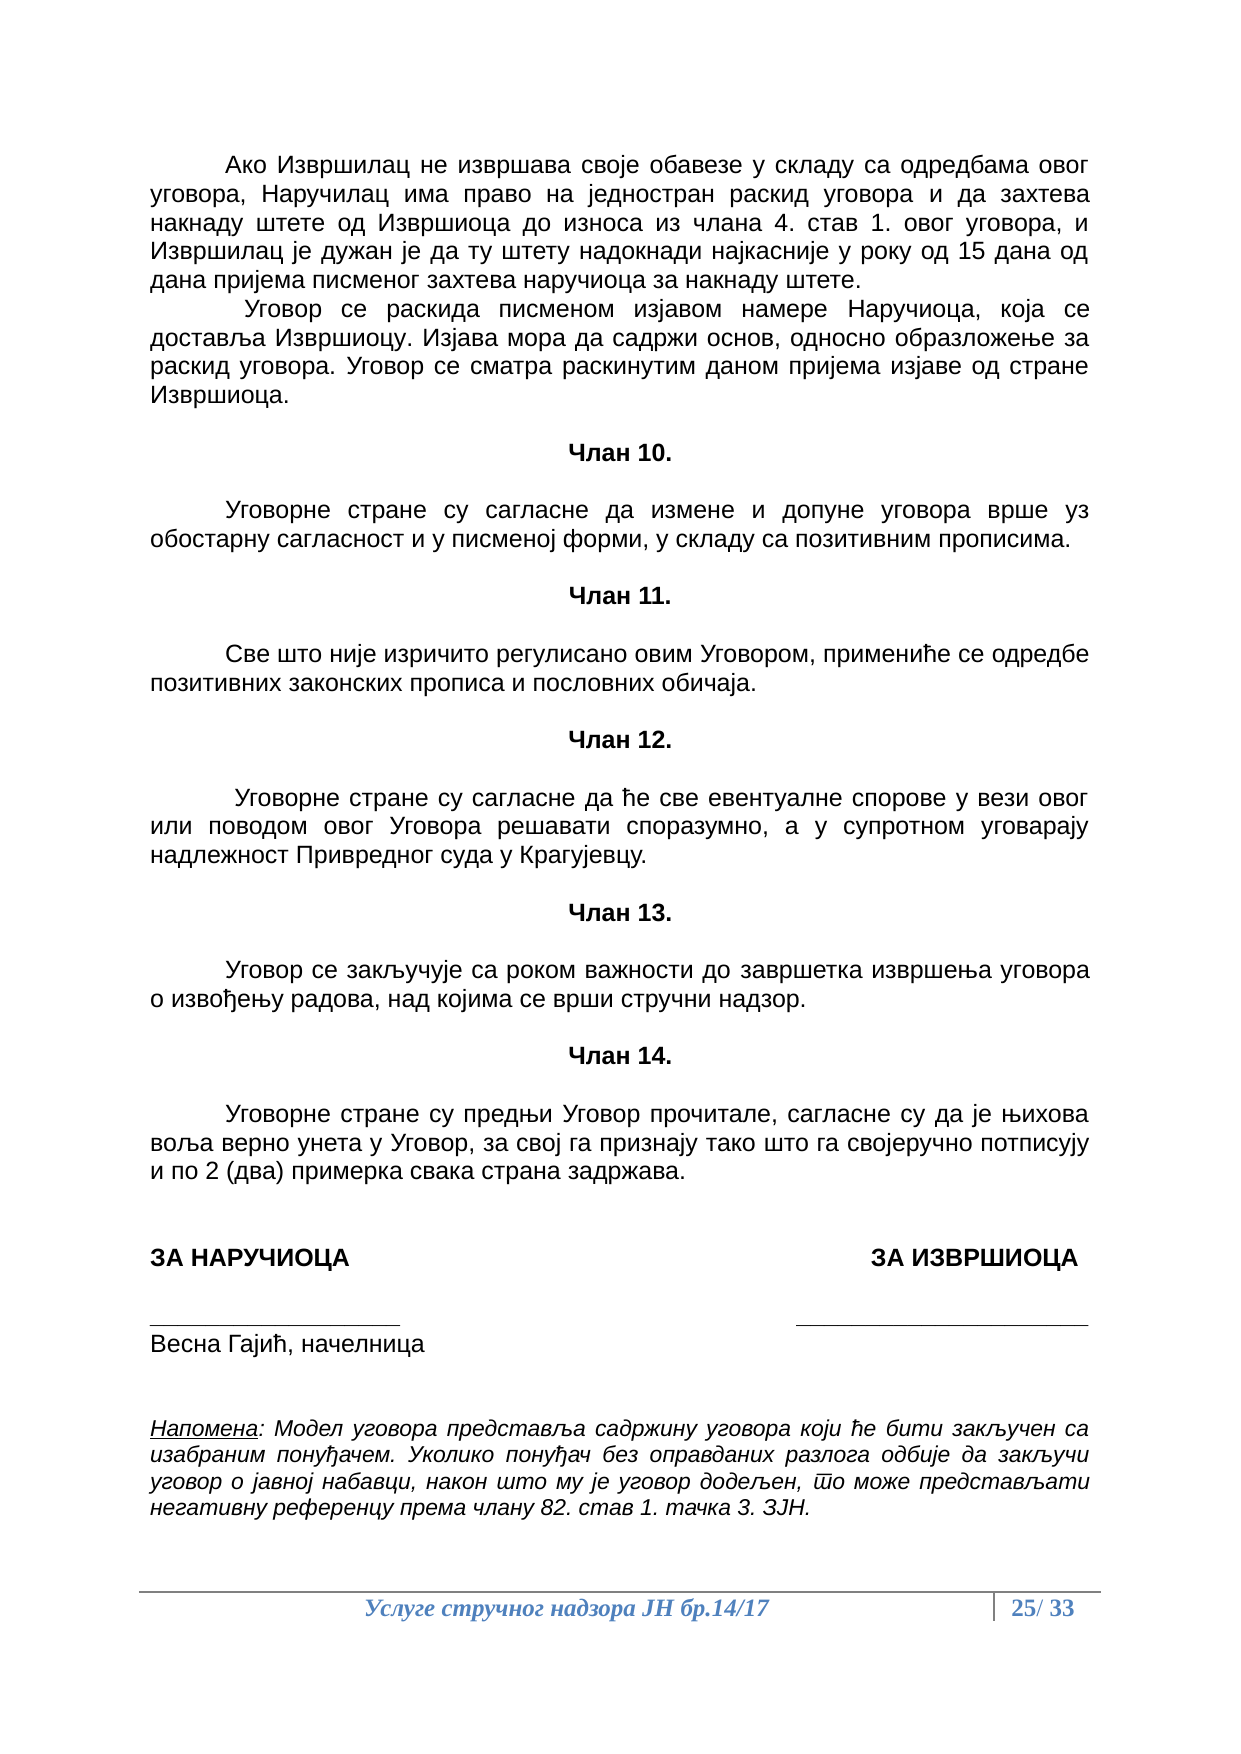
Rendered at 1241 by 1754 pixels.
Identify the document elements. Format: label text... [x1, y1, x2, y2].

text __________________ _____________________ Весна Гајић, начелница [150, 1300, 1090, 1357]
text Члан 10. [150, 437, 1090, 466]
text Напомена: Модел уговора представља садржину уговора који ће бити закључен са изабраним понуђачем. Уколико понуђач без оправданих разлога одбије да закључи уговор о јавној набавци, након што му је уговор додељен, то може представљати негативну референцу према члану 82. став 1. тачка 3. ЗЈН. [150, 1415, 1090, 1520]
text Уговор се раскида писменом изјавом намере Наручиоца, која се доставља Извршиоцу. Изјава мора да садржи основ, односно образложење за раскид уговора. Уговор се сматра раскинутим даном пријема изјаве од стране Извршиоца. [150, 294, 1090, 409]
text Члан 12. [150, 725, 1090, 754]
text Члан 11. [150, 581, 1090, 610]
text ЗА НАРУЧИОЦА ЗА ИЗВРШИОЦА [150, 1242, 1090, 1271]
text Члан 13. [150, 897, 1090, 926]
text Уговор се закључује са роком важности до завршетка извршења уговора о извођењу радова, над којима се врши стручни надзор. [150, 955, 1090, 1012]
text Све што није изричито регулисано овим Уговором, примениће се одредбе позитивних законских прописа и пословних обичаја. [150, 639, 1090, 696]
text Уговорне стране су сагласне да ће све евентуалне спорове у вези овог или поводом овог Уговора решавати споразумно, а у супротном уговарају надлежност Привредног суда у Крагујевцу. [150, 782, 1090, 869]
text Ако Извршилац не извршава своје обавезе у складу са одредбама овог уговора, Наручилац има право на једностран раскид уговора и да захтева накнаду штете од Извршиоца до износа из члана 4. став 1. овог уговора, и Извршилац је дужан је да ту штету надокнади најкасније у року од 15 дана од дана пријема писменог захтева наручиоца за накнаду штете. [150, 150, 1090, 294]
text Уговорне стране су сагласне да измене и допуне уговора врше уз обостарну сагласност и у писменој форми, у складу са позитивним прописима. [150, 495, 1090, 552]
text Члан 14. [150, 1041, 1090, 1070]
text Уговорне стране су предњи Уговор прочитале, сагласне су да је њихова воља верно унета у Уговор, за свој га признају тако што га својеручно потписују и по 2 (два) примерка свака страна задржава. [150, 1099, 1090, 1185]
